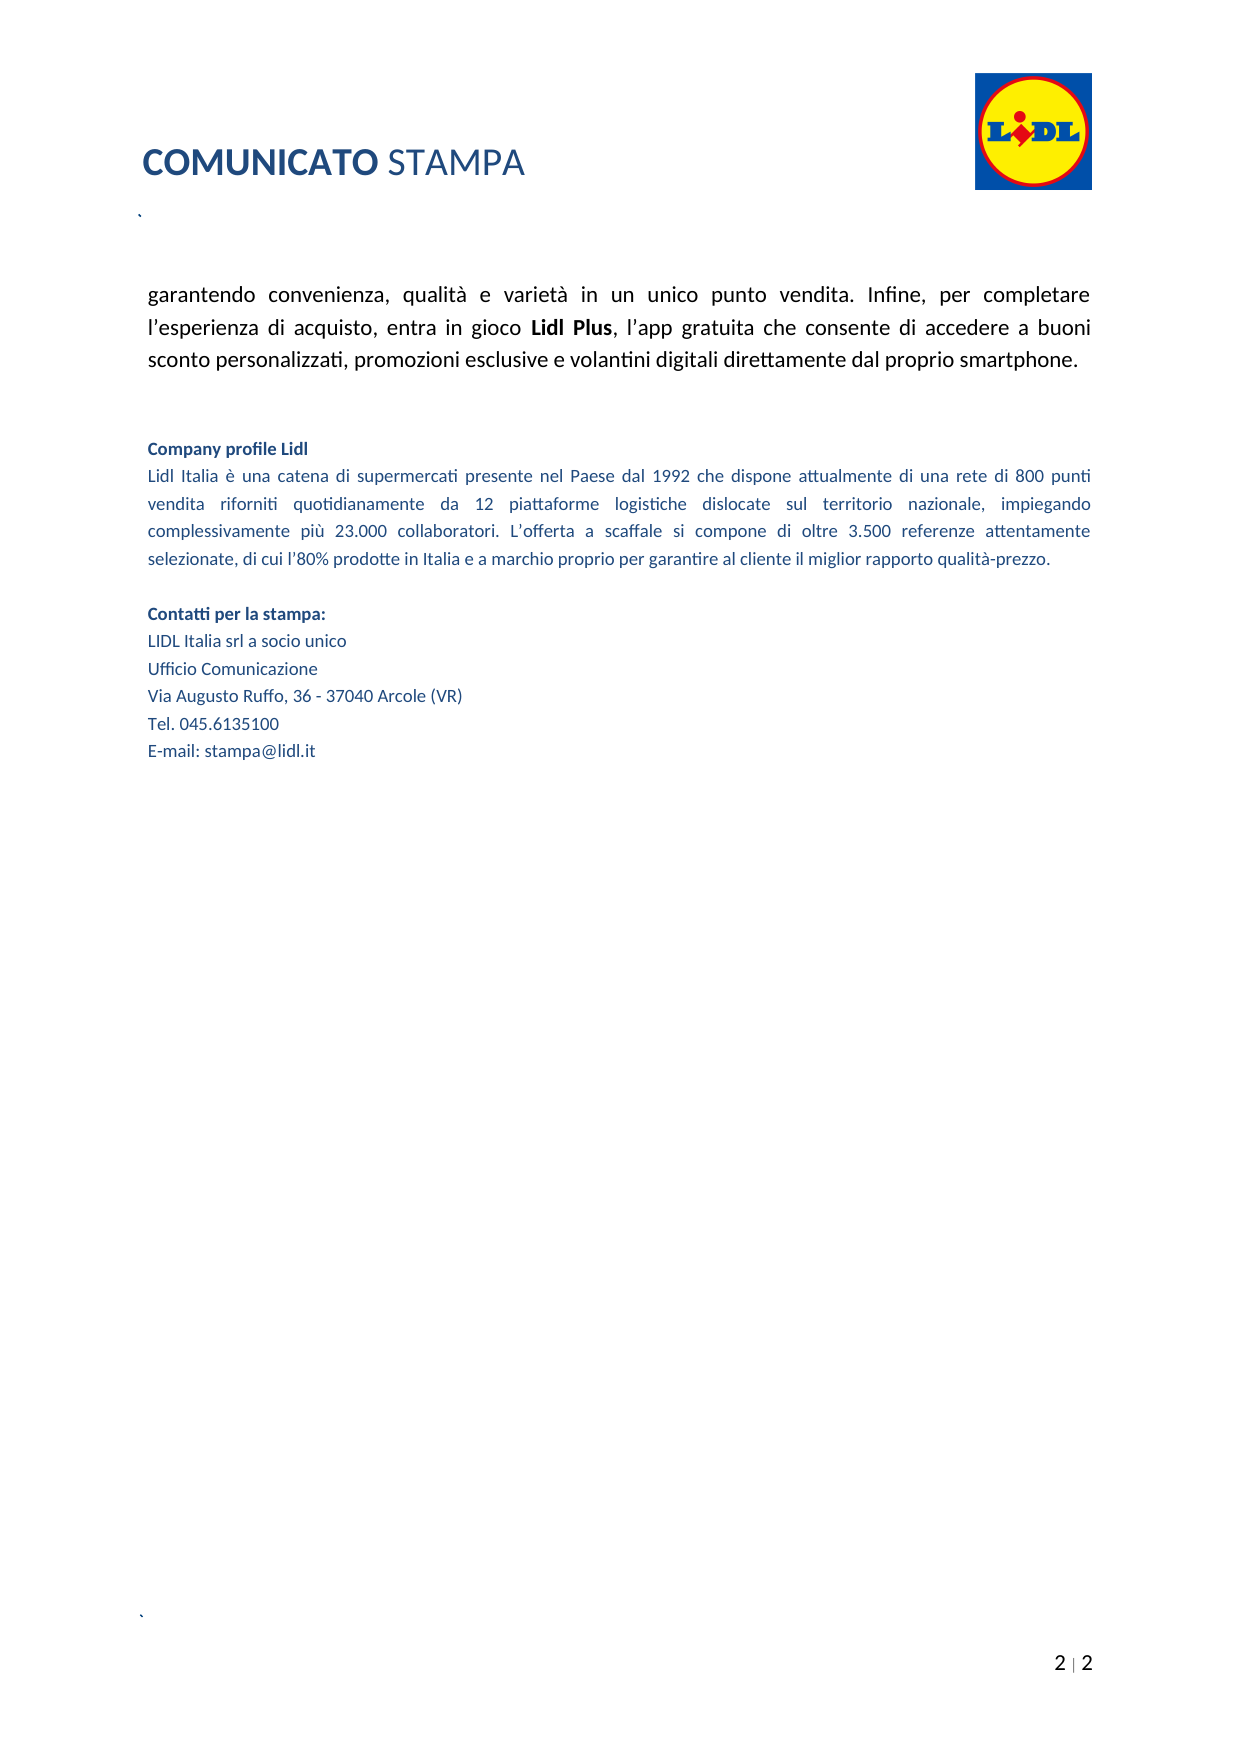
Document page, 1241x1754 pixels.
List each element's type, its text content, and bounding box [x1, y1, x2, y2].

text Company profile Lidl [148, 437, 1092, 460]
text Tel. 045.6135100 [148, 712, 1092, 735]
text Lidl Italia è una catena di supermercati presente nel Paese dal 1992 che dispone attualmente di una rete di 800 punti vendita riforniti quotidianamente da 12 piattaforme logistiche dislocate sul territorio nazionale, impiegando complessivamente più 23.000 collaboratori. L’offerta a scaffale si compone di oltre 3.500 referenze attentamente selezionate, di cui l’80% prodotte in Italia e a marchio proprio per garantire al cliente il miglior rapporto qualità-prezzo. [148, 465, 1092, 570]
text E-mail: stampa@lidl.it [148, 740, 1092, 763]
text LIDL Italia srl a socio unico [148, 630, 1092, 653]
text Via Augusto Ruffo, 36 - 37040 Arcole (VR) [148, 685, 1092, 708]
text Contatti per la stampa: [148, 602, 1092, 625]
picture [974, 72, 1093, 191]
text Ufficio Comunicazione [148, 657, 1092, 680]
